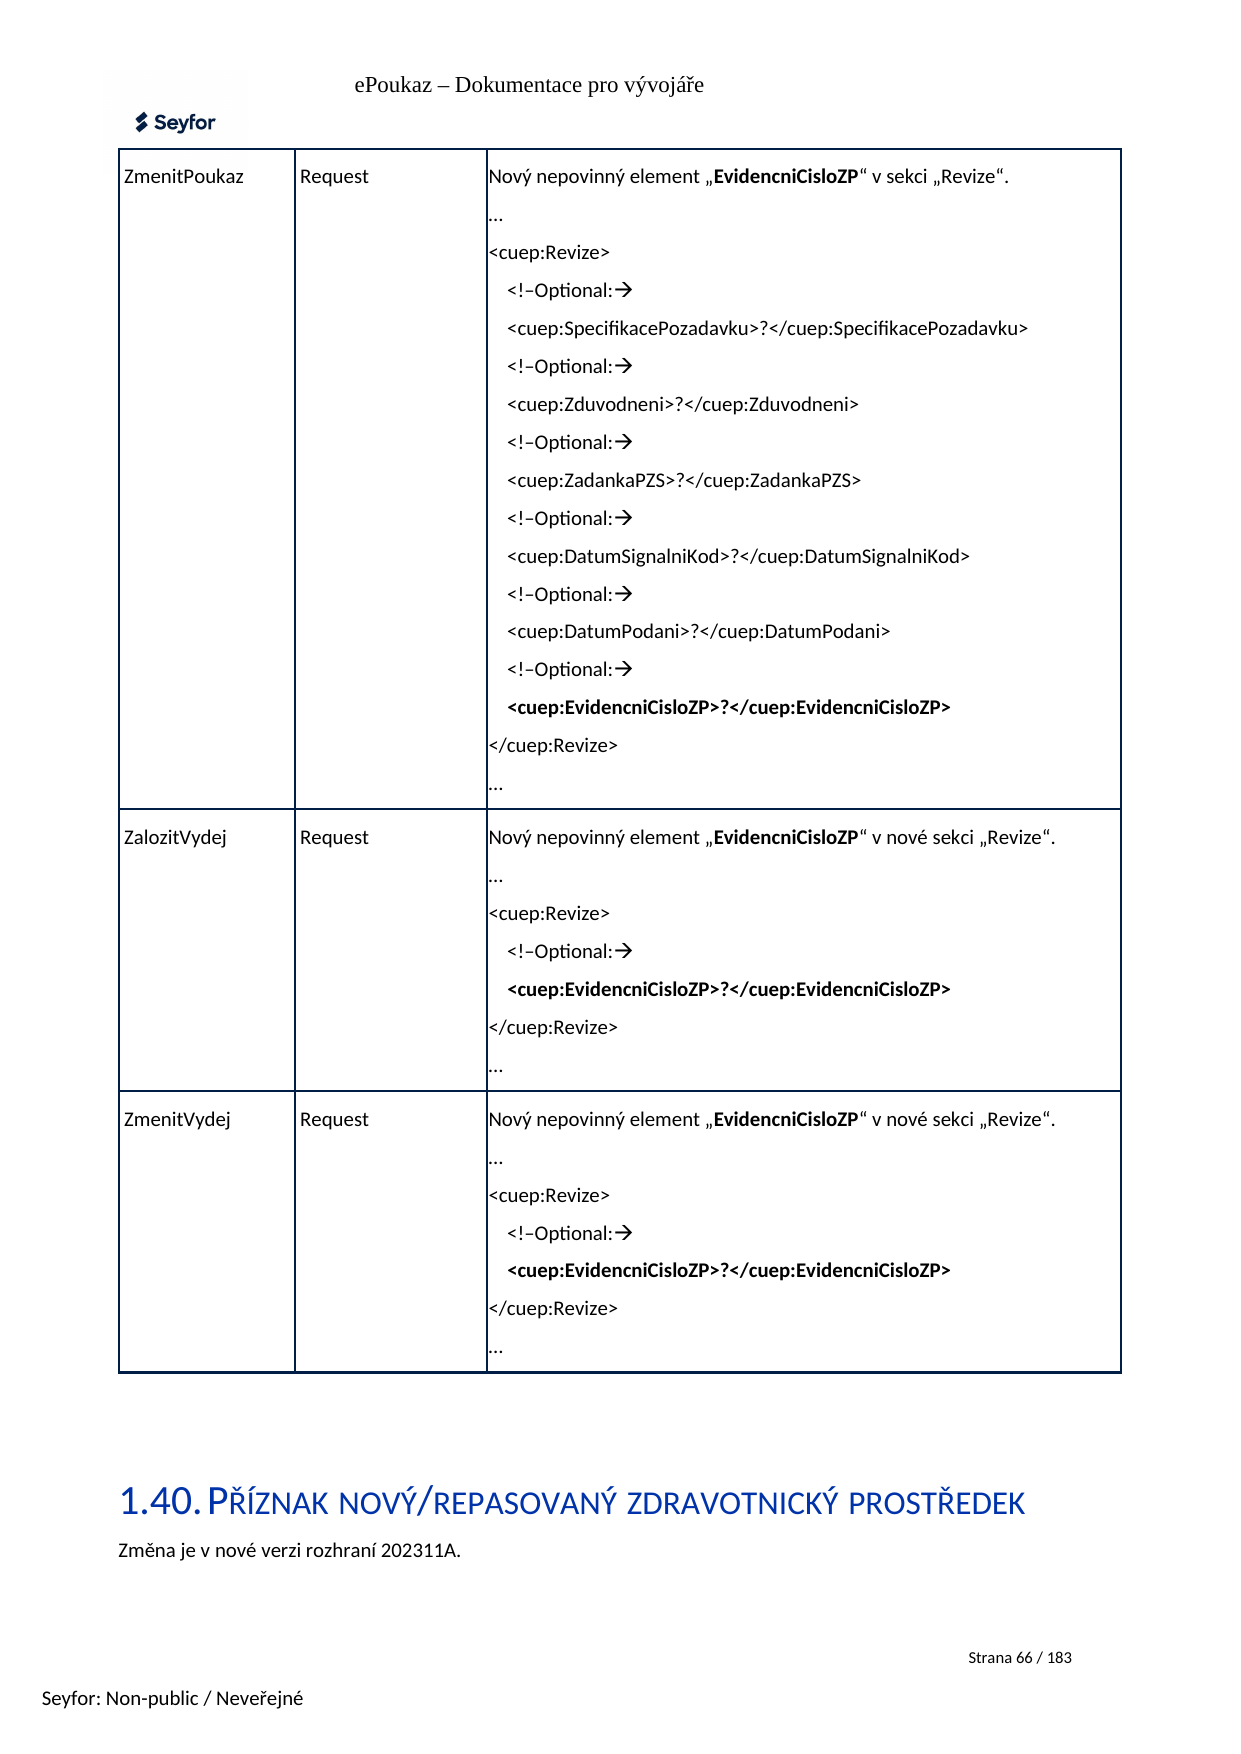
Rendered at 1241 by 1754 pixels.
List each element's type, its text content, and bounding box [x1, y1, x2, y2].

table_cell Request [296, 150, 486, 808]
table_cell ZmenitVydej [120, 1092, 294, 1371]
picture [102, 70, 249, 175]
table_cell ZmenitPoukaz [120, 150, 294, 808]
table_cell Request [296, 1092, 486, 1371]
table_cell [488, 150, 1120, 808]
text Příznak nový/repasovaný zdravotnický prostředek [118, 1474, 1122, 1525]
table_cell Request [296, 810, 486, 1090]
table_cell Nový nepovinný element „EvidencniCisloZP“ v nové sekci „Revize“. … <cuep:Revize> <!–Optional: <cuep:EvidencniCisloZP>?</cuep:EvidencniCisloZP> </cuep:Revize> … [488, 810, 1120, 1090]
table_cell Nový nepovinný element „EvidencniCisloZP“ v nové sekci „Revize“. … <cuep:Revize> <!–Optional: <cuep:EvidencniCisloZP>?</cuep:EvidencniCisloZP> </cuep:Revize> … [488, 1092, 1120, 1371]
table_cell ZalozitVydej [120, 810, 294, 1090]
text Změna je v nové verzi rozhraní 202311A. [118, 1537, 1122, 1563]
